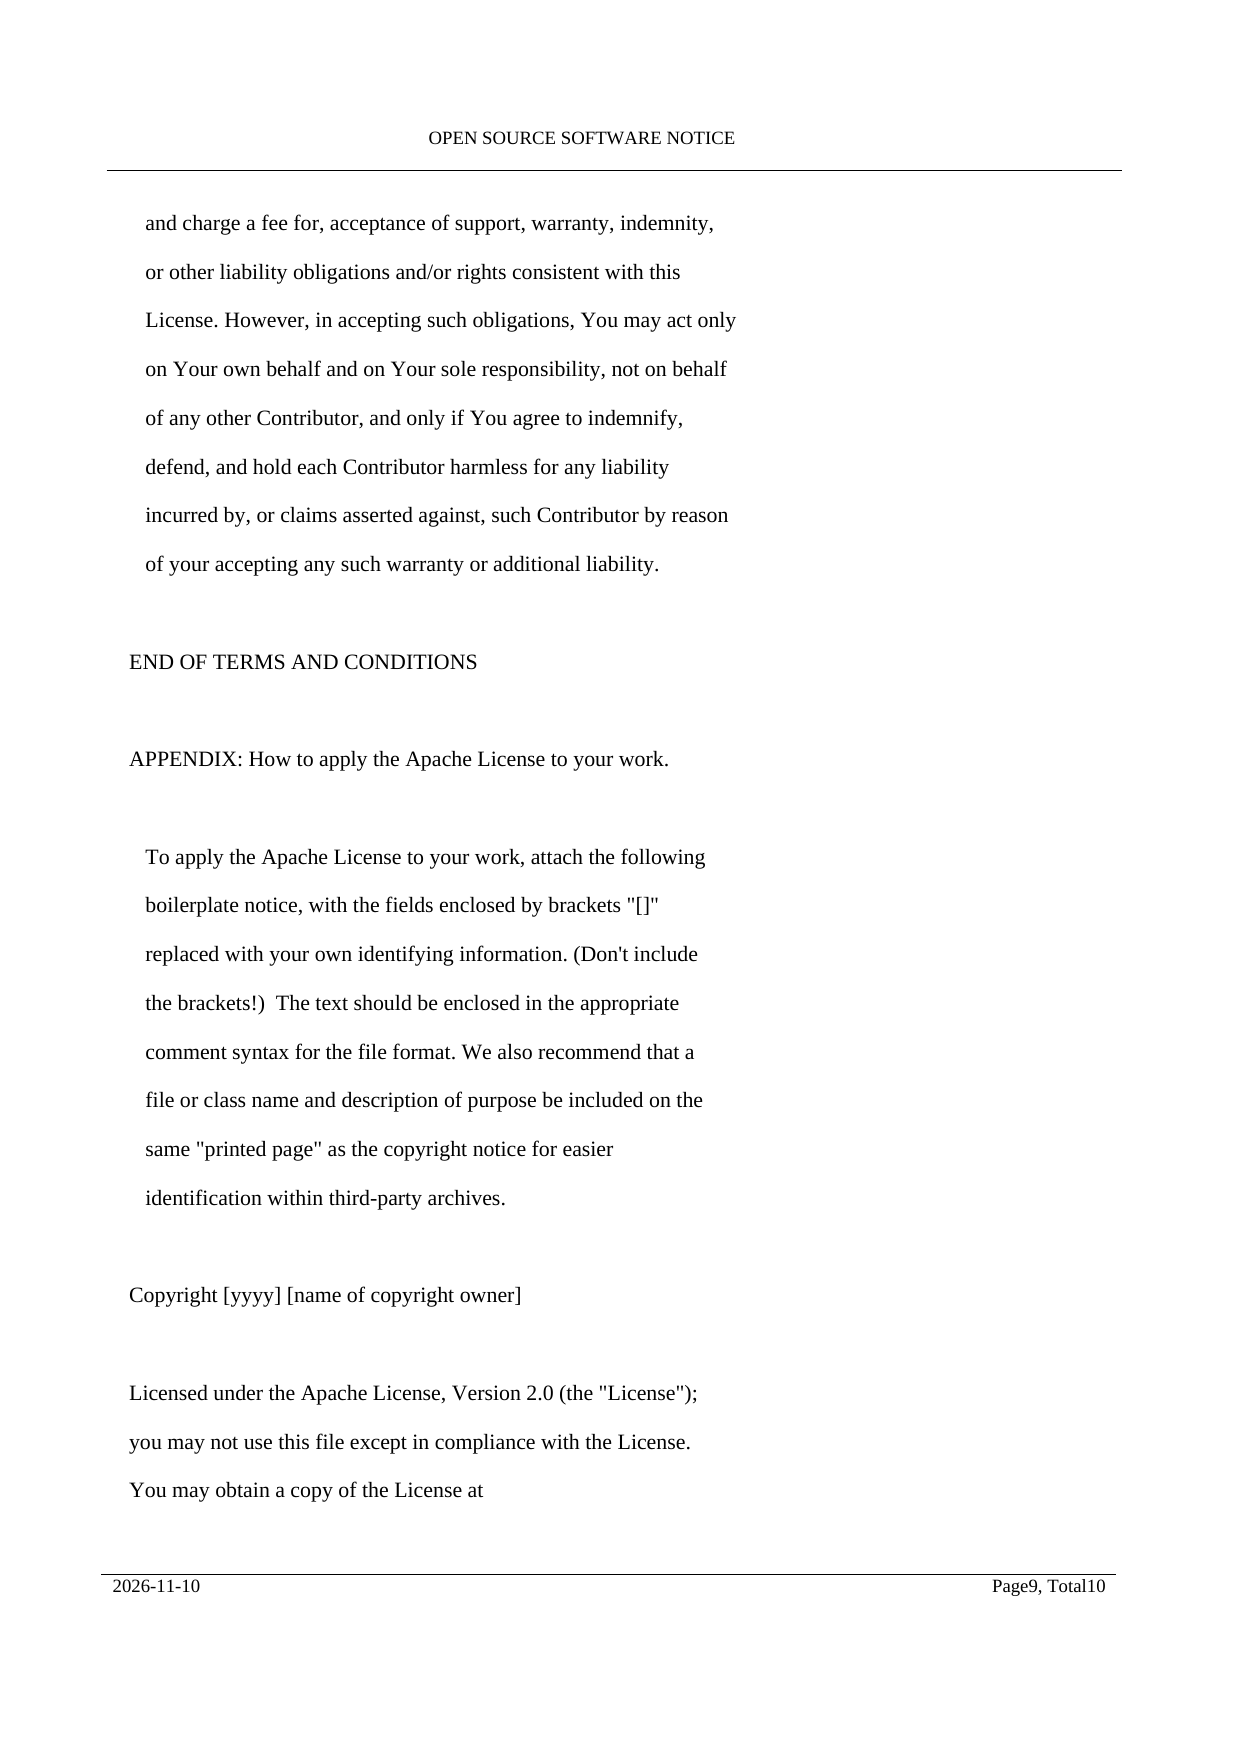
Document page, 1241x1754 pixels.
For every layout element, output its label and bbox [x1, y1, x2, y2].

text [112, 206, 1128, 1506]
